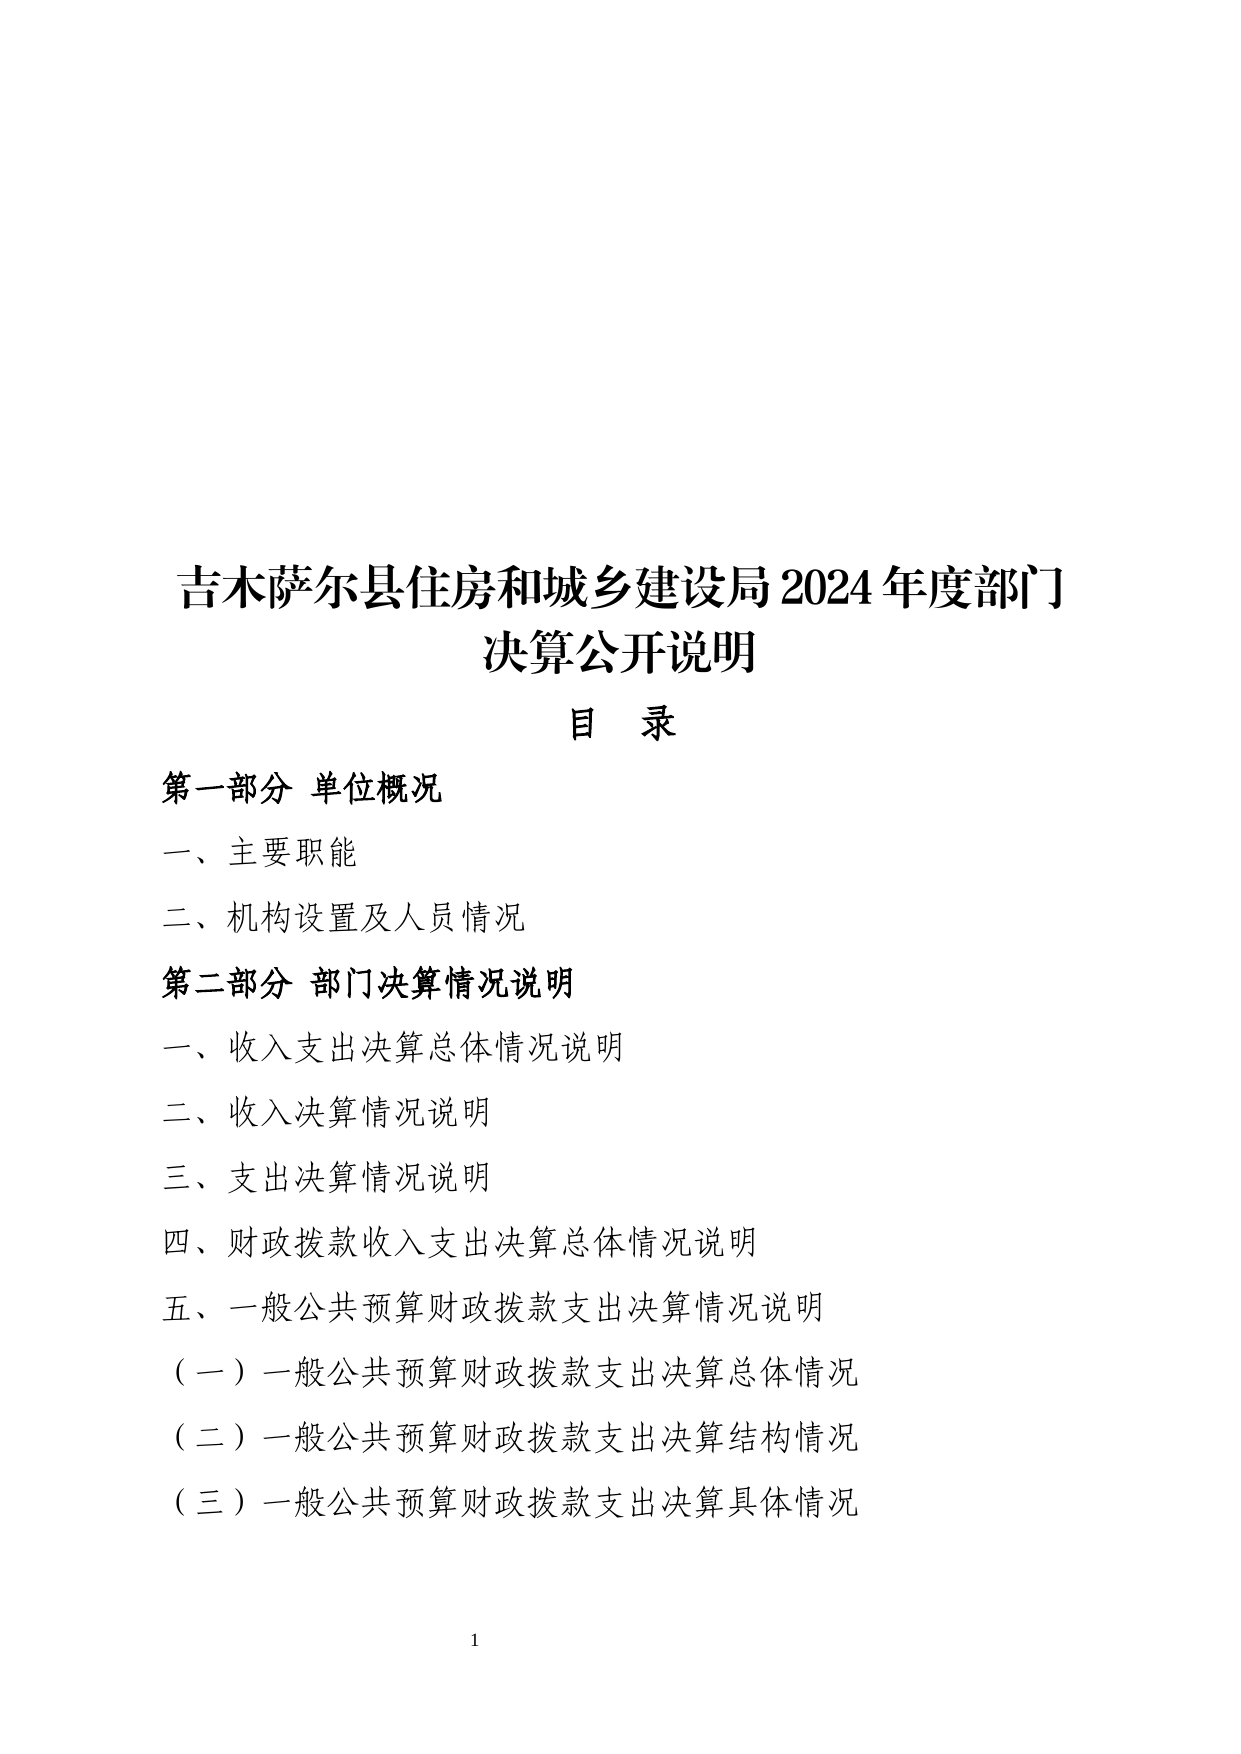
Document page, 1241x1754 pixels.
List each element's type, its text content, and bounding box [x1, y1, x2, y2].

text 第一部分 单位概况 [159, 753, 1081, 818]
text 第二部分 部门决算情况说明 [159, 948, 1081, 1013]
text （二）一般公共预算财政拨款支出决算结构情况 [159, 1403, 1081, 1468]
text 一、收入支出决算总体情况说明 [159, 1013, 1081, 1078]
text 二、机构设置及人员情况 [159, 883, 1081, 948]
text （三）一般公共预算财政拨款支出决算具体情况 [159, 1468, 1081, 1533]
text 目 录 [159, 688, 1081, 753]
text （一）一般公共预算财政拨款支出决算总体情况 [159, 1338, 1081, 1403]
text 一、主要职能 [159, 818, 1081, 883]
text 四、财政拨款收入支出决算总体情况说明 [159, 1208, 1081, 1273]
text 三、支出决算情况说明 [159, 1143, 1081, 1208]
text 五、一般公共预算财政拨款支出决算情况说明 [159, 1273, 1081, 1338]
text 吉木萨尔县住房和城乡建设局2024年度部门决算公开说明 [159, 558, 1081, 688]
text 二、收入决算情况说明 [159, 1078, 1081, 1143]
